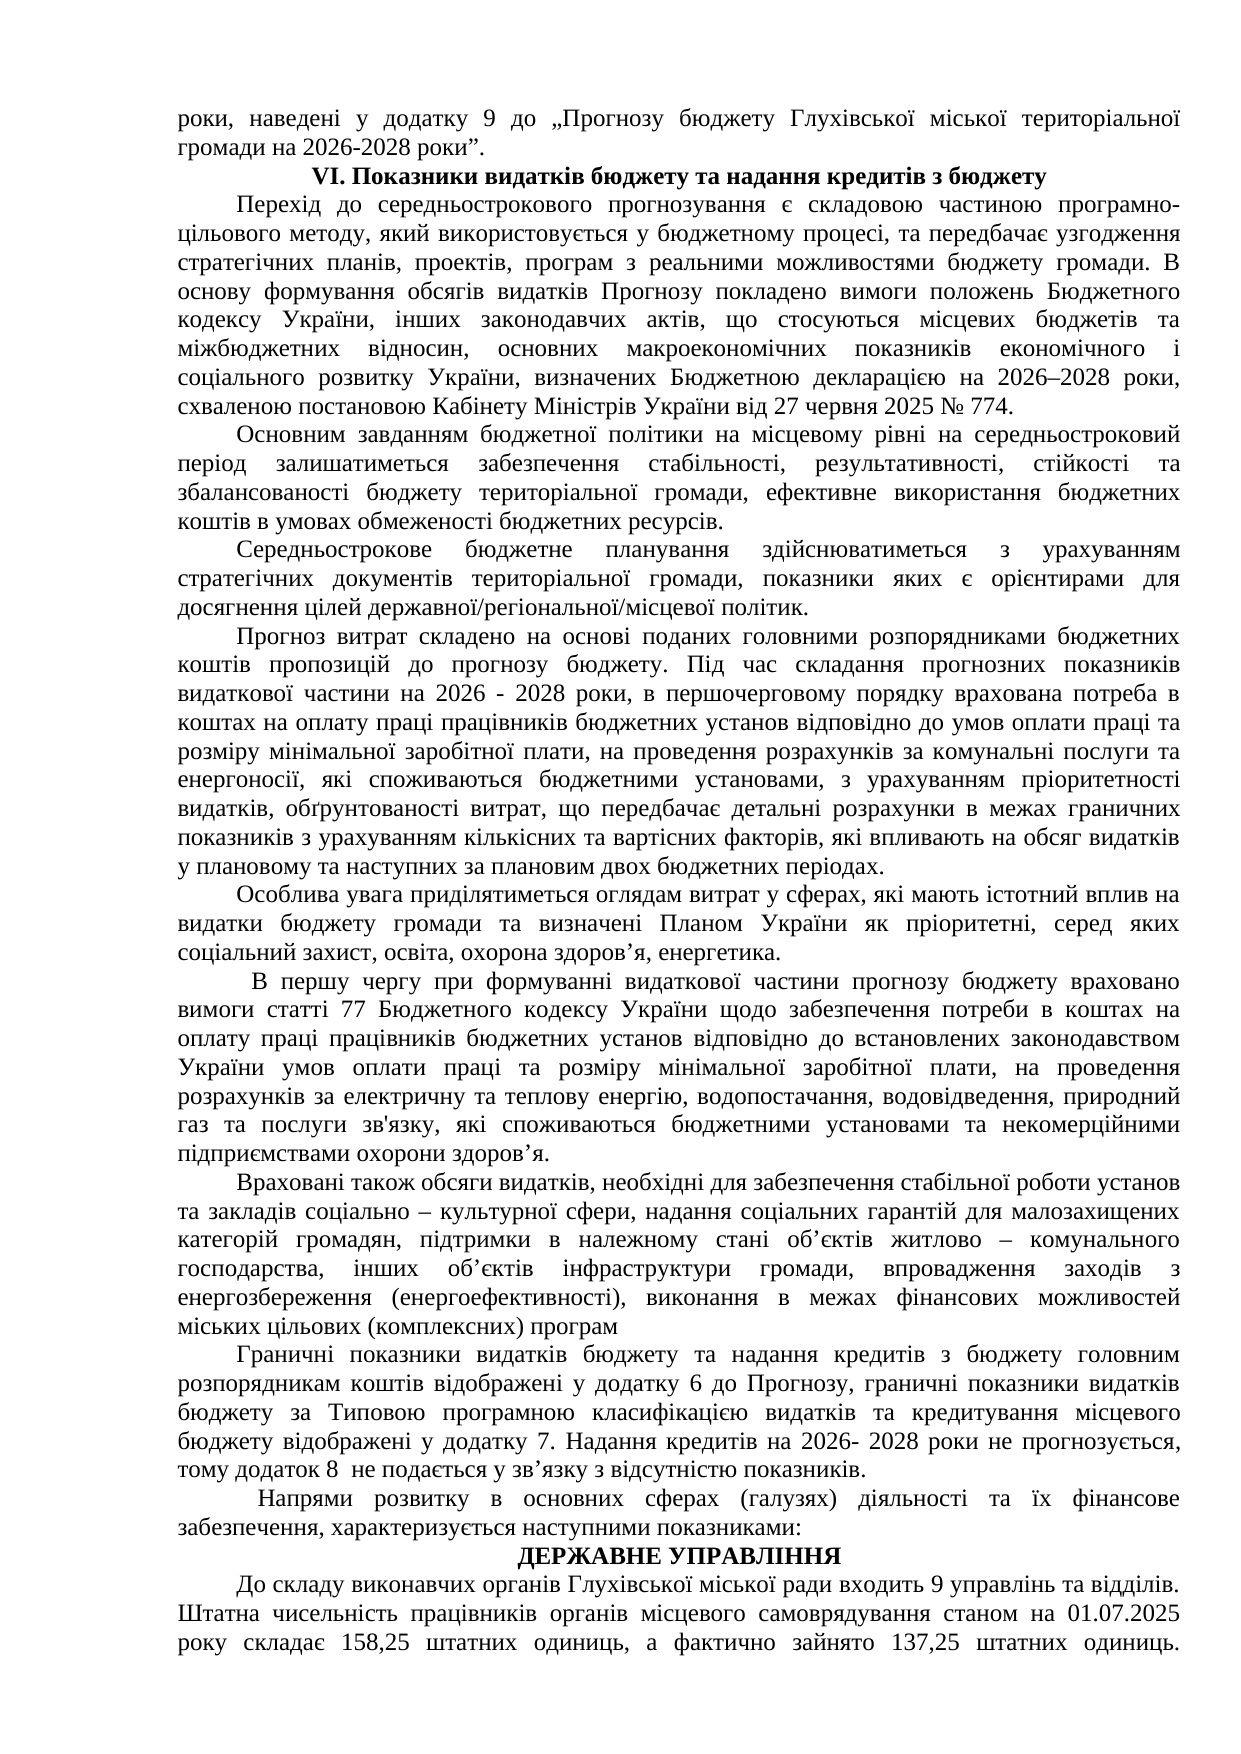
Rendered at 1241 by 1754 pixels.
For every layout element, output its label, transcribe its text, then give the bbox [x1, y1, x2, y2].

text Основним завданням бюджетної політики на місцевому рівні на середньостроковий період залишатиметься забезпечення стабільності, результативності, стійкості та збалансованості бюджету територіальної громади, ефективне використання бюджетних коштів в умовах обмеженості бюджетних ресурсів. [177, 419, 1181, 534]
text Напрями розвитку в основних сферах (галузях) діяльності та їх фінансове забезпечення, характеризується наступними показниками: [177, 1483, 1181, 1541]
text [177, 1569, 1181, 1656]
text Враховані також обсяги видатків, необхідні для забезпечення стабільної роботи установ та закладів соціально – культурної сфери, надання соціальних гарантій для малозахищених категорій громадян, підтримки в належному стані об’єктів житлово – комунального господарства, інших об’єктів інфраструктури громади, впровадження заходів з енергозбереження (енергоефективності), виконання в межах фінансових можливостей міських цільових (комплексних) програм [177, 1167, 1181, 1339]
text VІ. Показники видатків бюджету та надання кредитів з бюджету [177, 161, 1181, 189]
text Перехід до середньострокового прогнозування є складовою частиною програмно-цільового методу, який використовується у бюджетному процесі, та передбачає узгодження стратегічних планів, проектів, програм з реальними можливостями бюджету громади. В основу формування обсягів видатків Прогнозу покладено вимоги положень Бюджетного кодексу України, інших законодавчих актів, що стосуються місцевих бюджетів та міжбюджетних відносин, основних макроекономічних показників економічного і соціального розвитку України, визначених Бюджетною декларацією на 2026–2028 роки, схваленою постановою Кабінету Міністрів України від 27 червня 2025 № 774. [177, 189, 1181, 419]
text Граничні показники видатків бюджету та надання кредитів з бюджету головним розпорядникам коштів відображені у додатку 6 до Прогнозу, граничні показники видатків бюджету за Типовою програмною класифікацією видатків та кредитування місцевого бюджету відображені у додатку 7. Надання кредитів на 2026- 2028 роки не прогнозується, тому додаток 8 не подається у зв’язку з відсутністю показників. [177, 1339, 1181, 1483]
text Середньострокове бюджетне планування здійснюватиметься з урахуванням стратегічних документів територіальної громади, показники яких є орієнтирами для досягнення цілей державної/регіональної/місцевої політик. [177, 534, 1181, 621]
text Особлива увага приділятиметься оглядам витрат у сферах, які мають істотний вплив на видатки бюджету громади та визначені Планом України як пріоритетні, серед яких соціальний захист, освіта, охорона здоров’я, енергетика. [177, 879, 1181, 966]
text ДЕРЖАВНЕ УПРАВЛІННЯ [177, 1541, 1181, 1569]
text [177, 103, 1181, 161]
text Прогноз витрат складено на основі поданих головними розпорядниками бюджетних коштів пропозицій до прогнозу бюджету. Під час складання прогнозних показників видаткової частини на 2026 - 2028 роки, в першочерговому порядку врахована потреба в коштах на оплату праці працівників бюджетних установ відповідно до умов оплати праці та розміру мінімальної заробітної плати, на проведення розрахунків за комунальні послуги та енергоносії, які споживаються бюджетними установами, з урахуванням пріоритетності видатків, обґрунтованості витрат, що передбачає детальні розрахунки в межах граничних показників з урахуванням кількісних та вартісних факторів, які впливають на обсяг видатків у плановому та наступних за плановим двох бюджетних періодах. [177, 621, 1181, 879]
text В першу чергу при формуванні видаткової частини прогнозу бюджету враховано вимоги статті 77 Бюджетного кодексу України щодо забезпечення потреби в коштах на оплату праці працівників бюджетних установ відповідно до встановлених законодавством України умов оплати праці та розміру мінімальної заробітної плати, на проведення розрахунків за електричну та теплову енергію, водопостачання, водовідведення, природний газ та послуги зв'язку, які споживаються бюджетними установами та некомерційними підприємствами охорони здоров’я. [177, 966, 1181, 1167]
